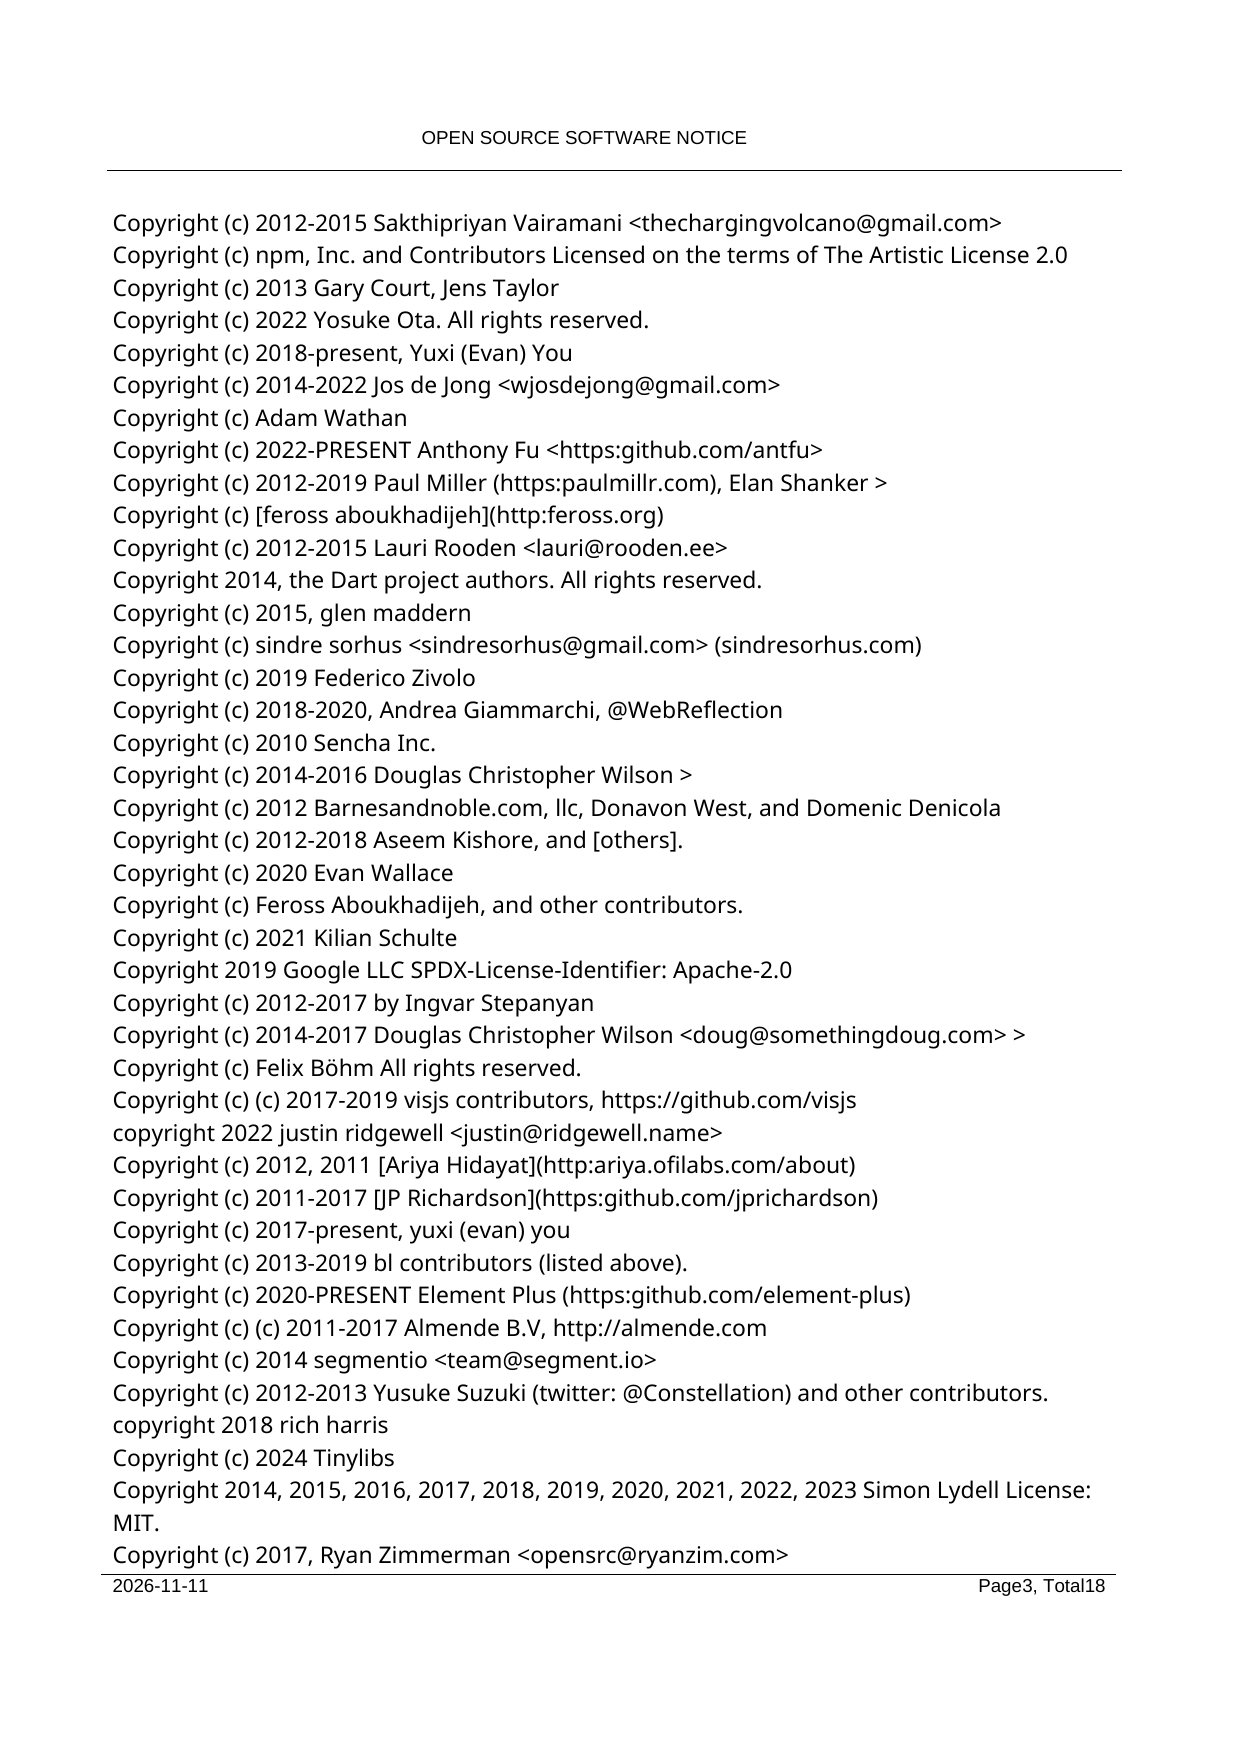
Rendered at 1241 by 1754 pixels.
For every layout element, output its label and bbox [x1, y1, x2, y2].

text [112, 206, 1128, 1571]
